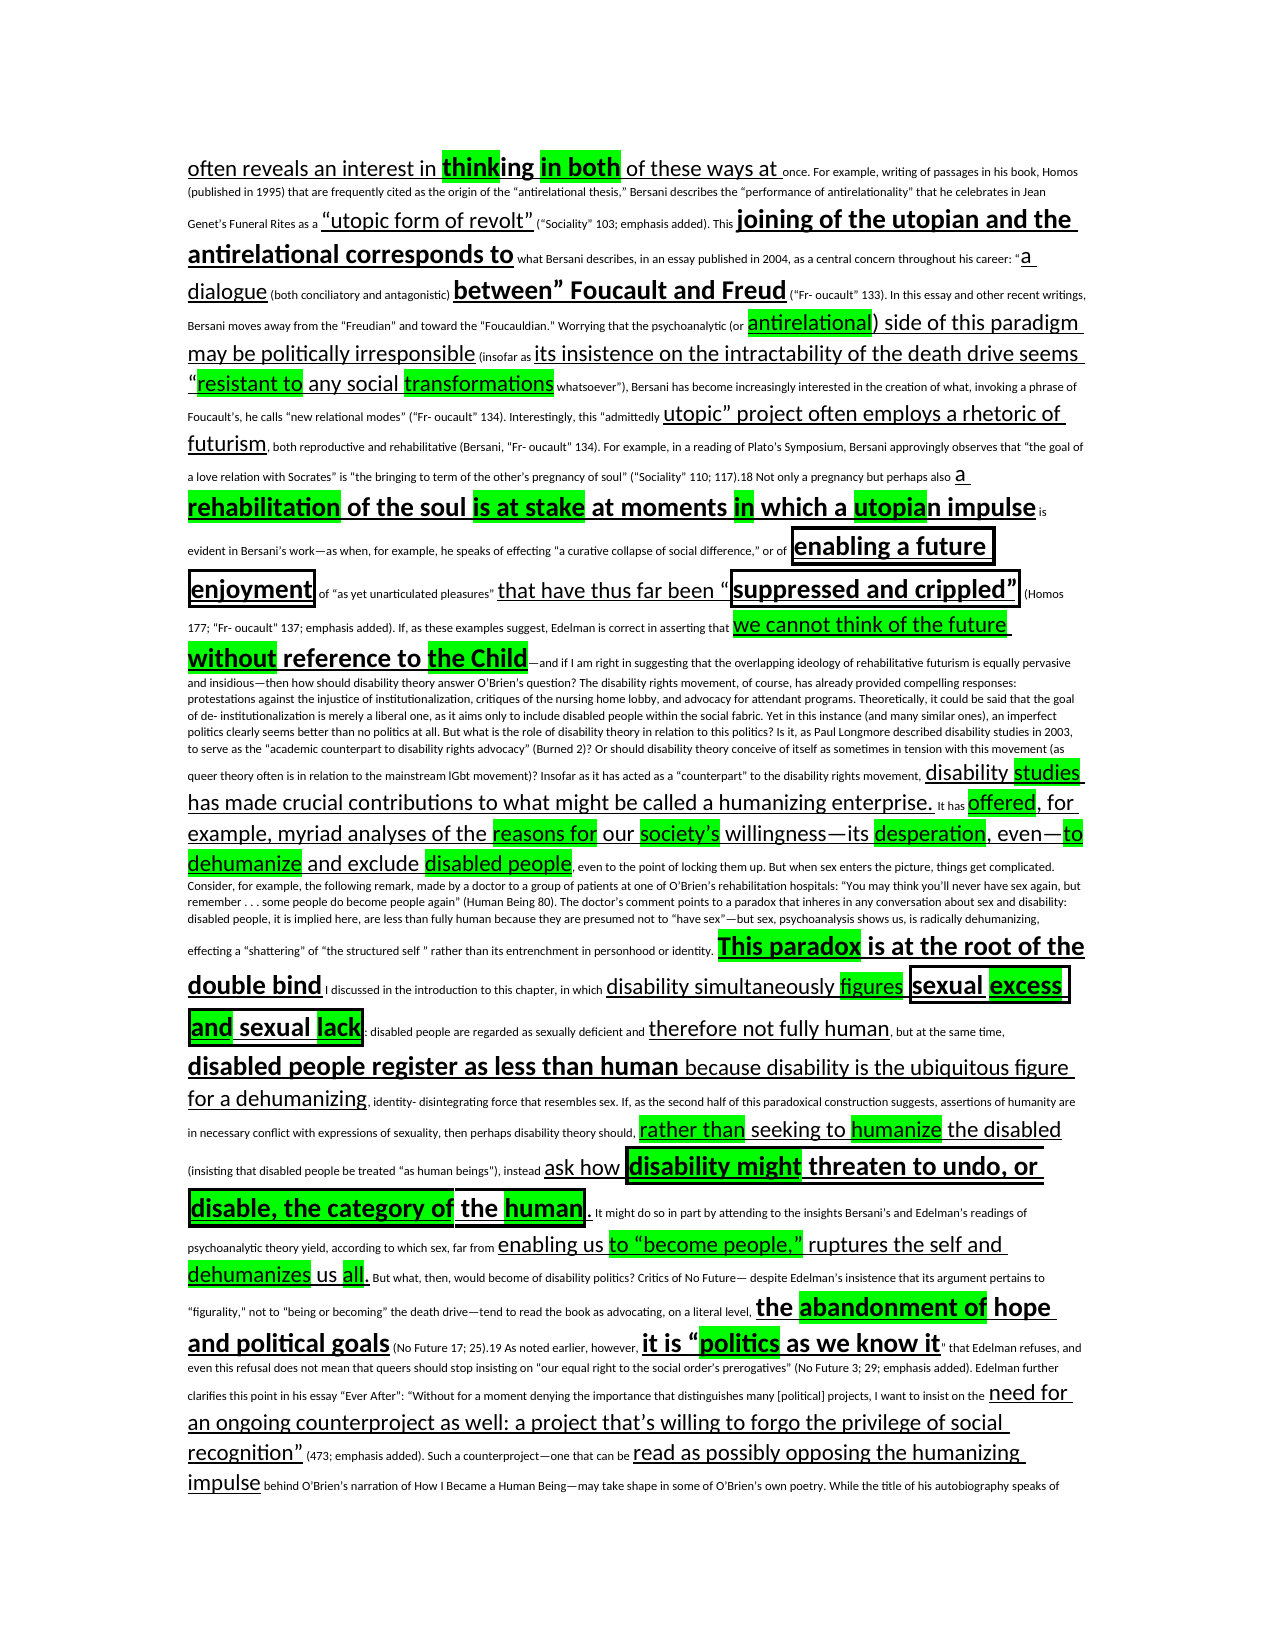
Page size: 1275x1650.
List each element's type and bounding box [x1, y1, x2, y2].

text [187, 150, 1087, 1497]
